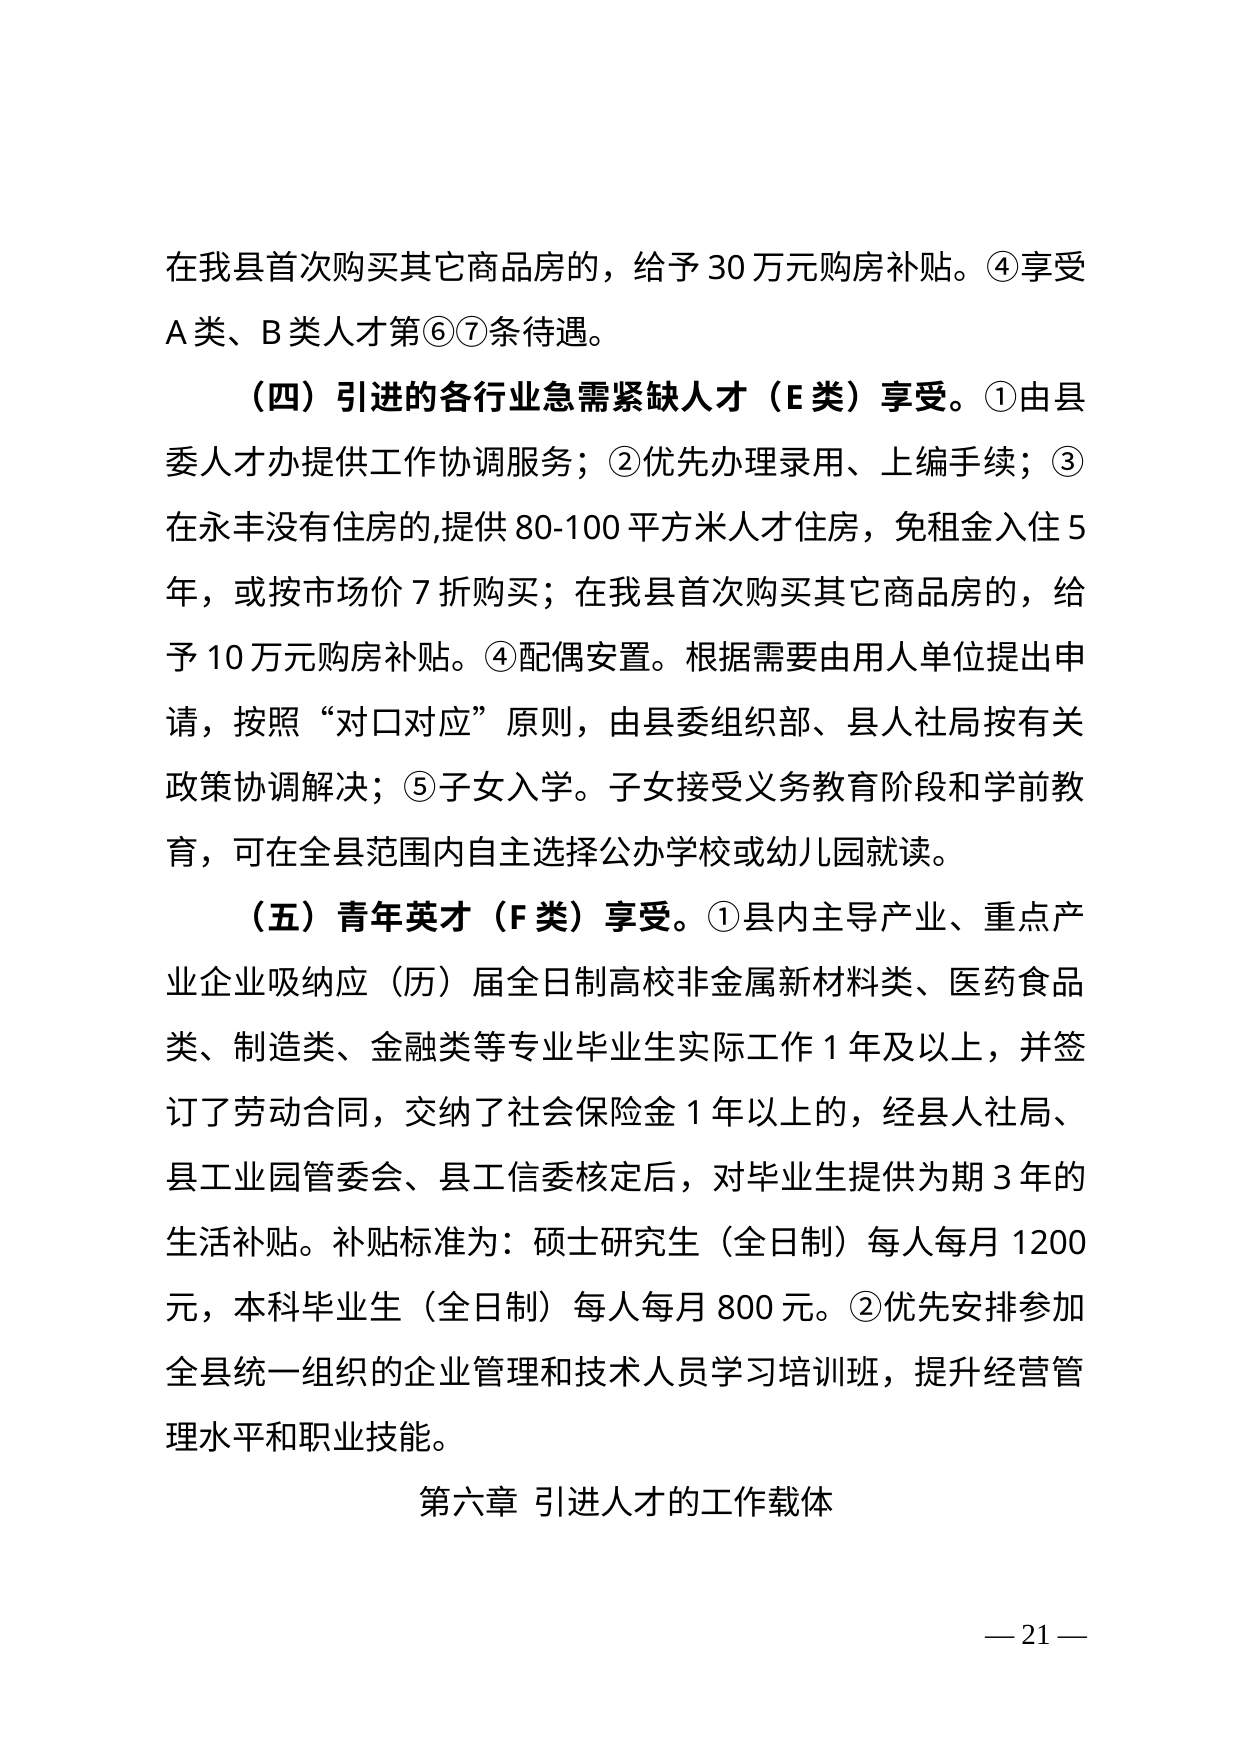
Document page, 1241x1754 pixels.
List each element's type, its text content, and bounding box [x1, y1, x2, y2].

text 第六章 引进人才的工作载体 [165, 1468, 1087, 1533]
text （四）引进的各行业急需紧缺人才（E类）享受。①由县委人才办提供工作协调服务；②优先办理录用、上编手续；③在永丰没有住房的,提供80-100平方米人才住房，免租金入住5年，或按市场价7折购买；在我县首次购买其它商品房的，给予10万元购房补贴。④配偶安置。根据需要由用人单位提出申请，按照“对口对应”原则，由县委组织部、县人社局按有关政策协调解决；⑤子女入学。子女接受义务教育阶段和学前教育，可在全县范围内自主选择公办学校或幼儿园就读。 [165, 363, 1087, 883]
text （五）青年英才（F类）享受。①县内主导产业、重点产业企业吸纳应（历）届全日制高校非金属新材料类、医药食品类、制造类、金融类等专业毕业生实际工作1年及以上，并签订了劳动合同，交纳了社会保险金1年以上的，经县人社局、县工业园管委会、县工信委核定后，对毕业生提供为期3年的生活补贴。补贴标准为：硕士研究生（全日制）每人每月1200元，本科毕业生（全日制）每人每月800元。②优先安排参加全县统一组织的企业管理和技术人员学习培训班，提升经营管理水平和职业技能。 [165, 883, 1087, 1468]
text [165, 233, 1087, 363]
